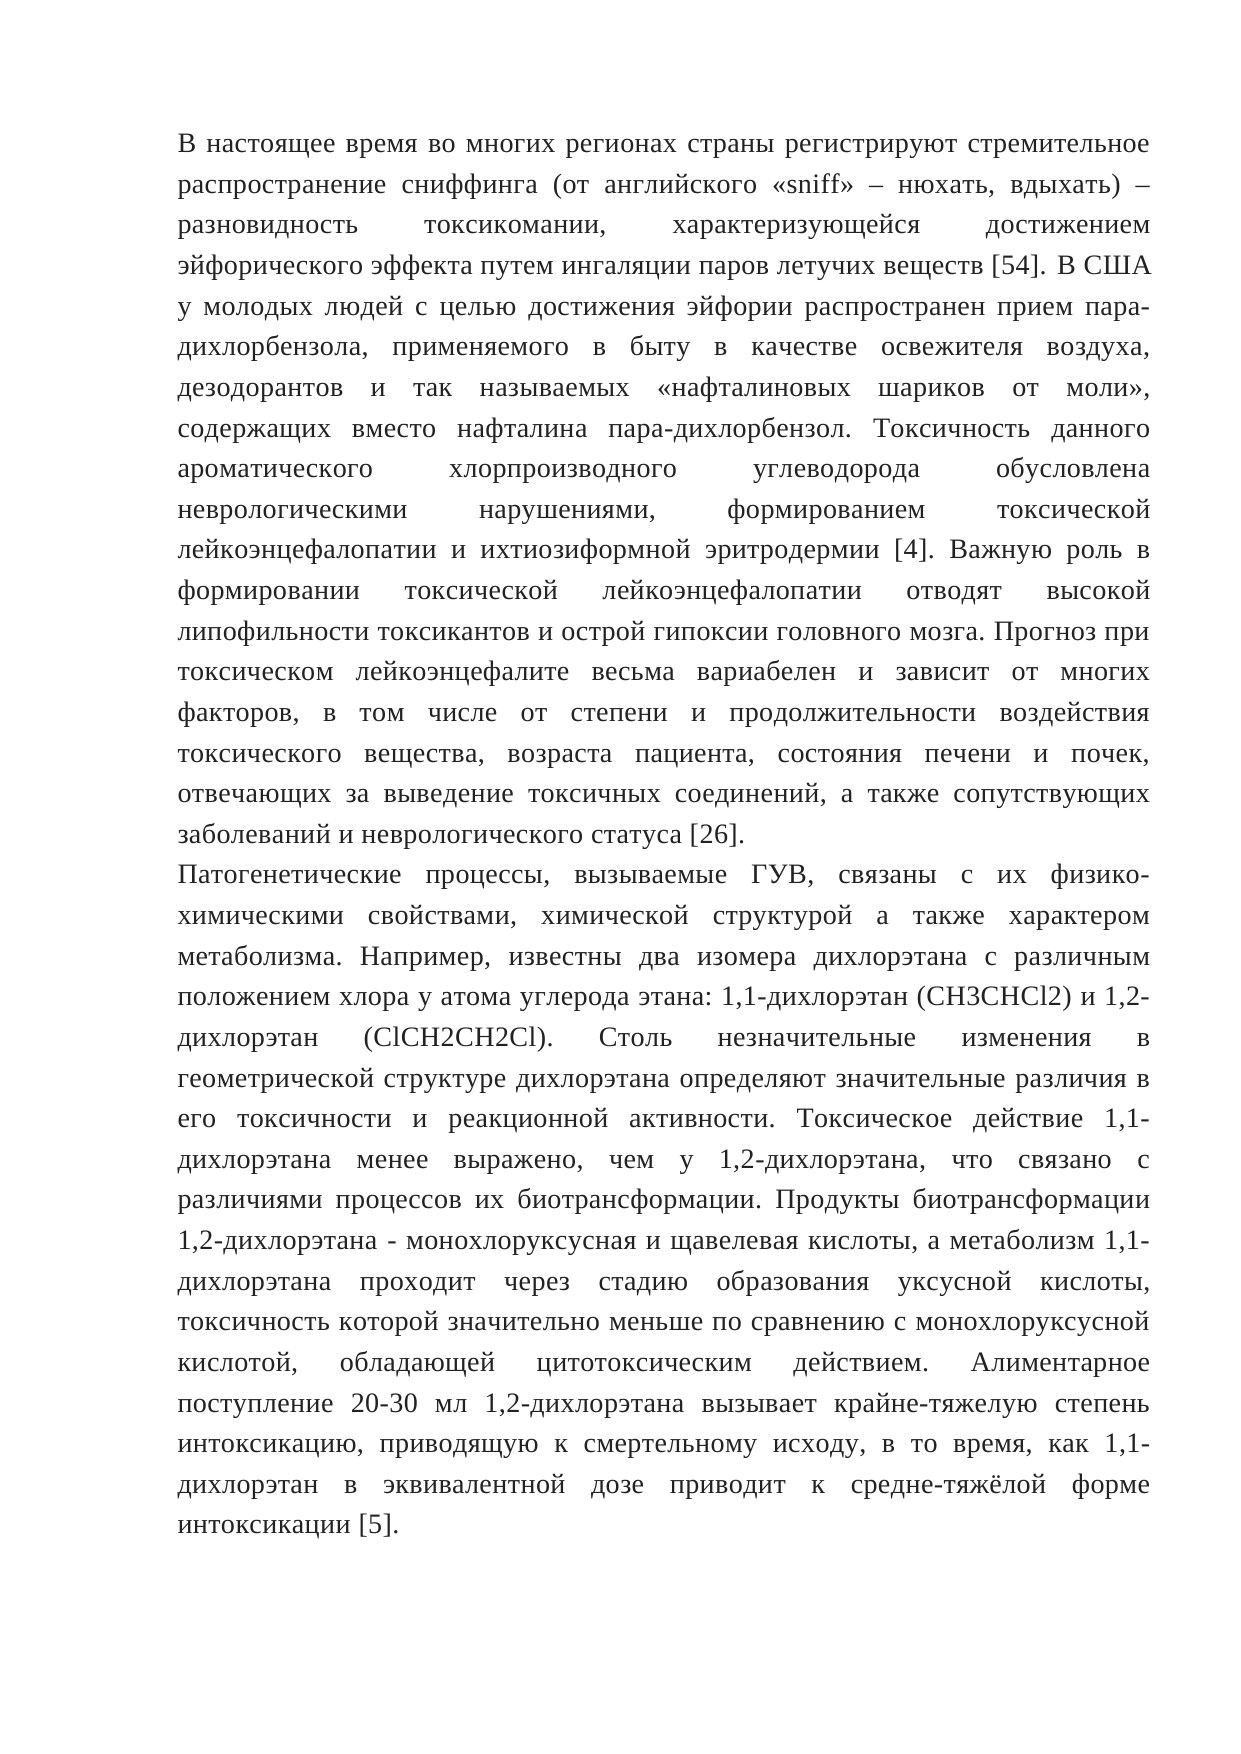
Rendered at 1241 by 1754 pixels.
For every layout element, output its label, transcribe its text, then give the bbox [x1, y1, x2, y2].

text В настоящее время во многих регионах страны регистрируют стремительное распространение сниффинга (от английского «sniff» – нюхать, вдыхать) – разновидность токсикомании, характеризующейся достижением эйфорического эффекта путем ингаляции паров летучих веществ [54]. В США у молодых людей с целью достижения эйфории распространен прием пара-дихлорбензола, применяемого в быту в качестве освежителя воздуха, дезодорантов и так называемых «нафталиновых шариков от моли», содержащих вместо нафталина пара-дихлорбензол. Токсичность данного ароматического хлорпроизводного углеводорода обусловлена неврологическими нарушениями, формированием токсической лейкоэнцефалопатии и ихтиозиформной эритродермии [4]. Важную роль в формировании токсической лейкоэнцефалопатии отводят высокой липофильности токсикантов и острой гипоксии головного мозга. Прогноз при токсическом лейкоэнцефалите весьма вариабелен и зависит от многих факторов, в том числе от степени и продолжительности воздействия токсического вещества, возраста пациента, состояния печени и почек, отвечающих за выведение токсичных соединений, а также сопутствующих заболеваний и неврологического статуса [26]. [177, 118, 1152, 849]
text Патогенетические процессы, вызываемые ГУВ, связаны с их физико-химическими свойствами, химической структурой а также характером метаболизма. Например, известны два изомера дихлорэтана c различным положением хлора у атома углерода этана: 1,1-дихлорэтан (СН3СНСl2) и 1,2-дихлорэтан (СlСН2СН2Сl). Столь незначительные изменения в геометрической структуре дихлорэтана определяют значительные различия в его токсичности и реакционной активности. Токсическое действие 1,1-дихлорэтана менее выражено, чем у 1,2-дихлорэтана, что связано с различиями процессов их биотрансформации. Продукты биотрансформации 1,2-дихлорэтана - монохлоруксусная и щавелевая кислоты, а метаболизм 1,1-дихлорэтана проходит через стадию образования уксусной кислоты, токсичность которой значительно меньше по сравнению с монохлоруксусной кислотой, обладающей цитотоксическим действием. Алиментарное поступление 20-30 мл 1,2-дихлорэтана вызывает крайне-тяжелую степень интоксикацию, приводящую к смертельному исходу, в то время, как 1,1-дихлорэтан в эквивалентной дозе приводит к средне-тяжёлой форме интоксикации [5]. [177, 849, 1152, 1540]
